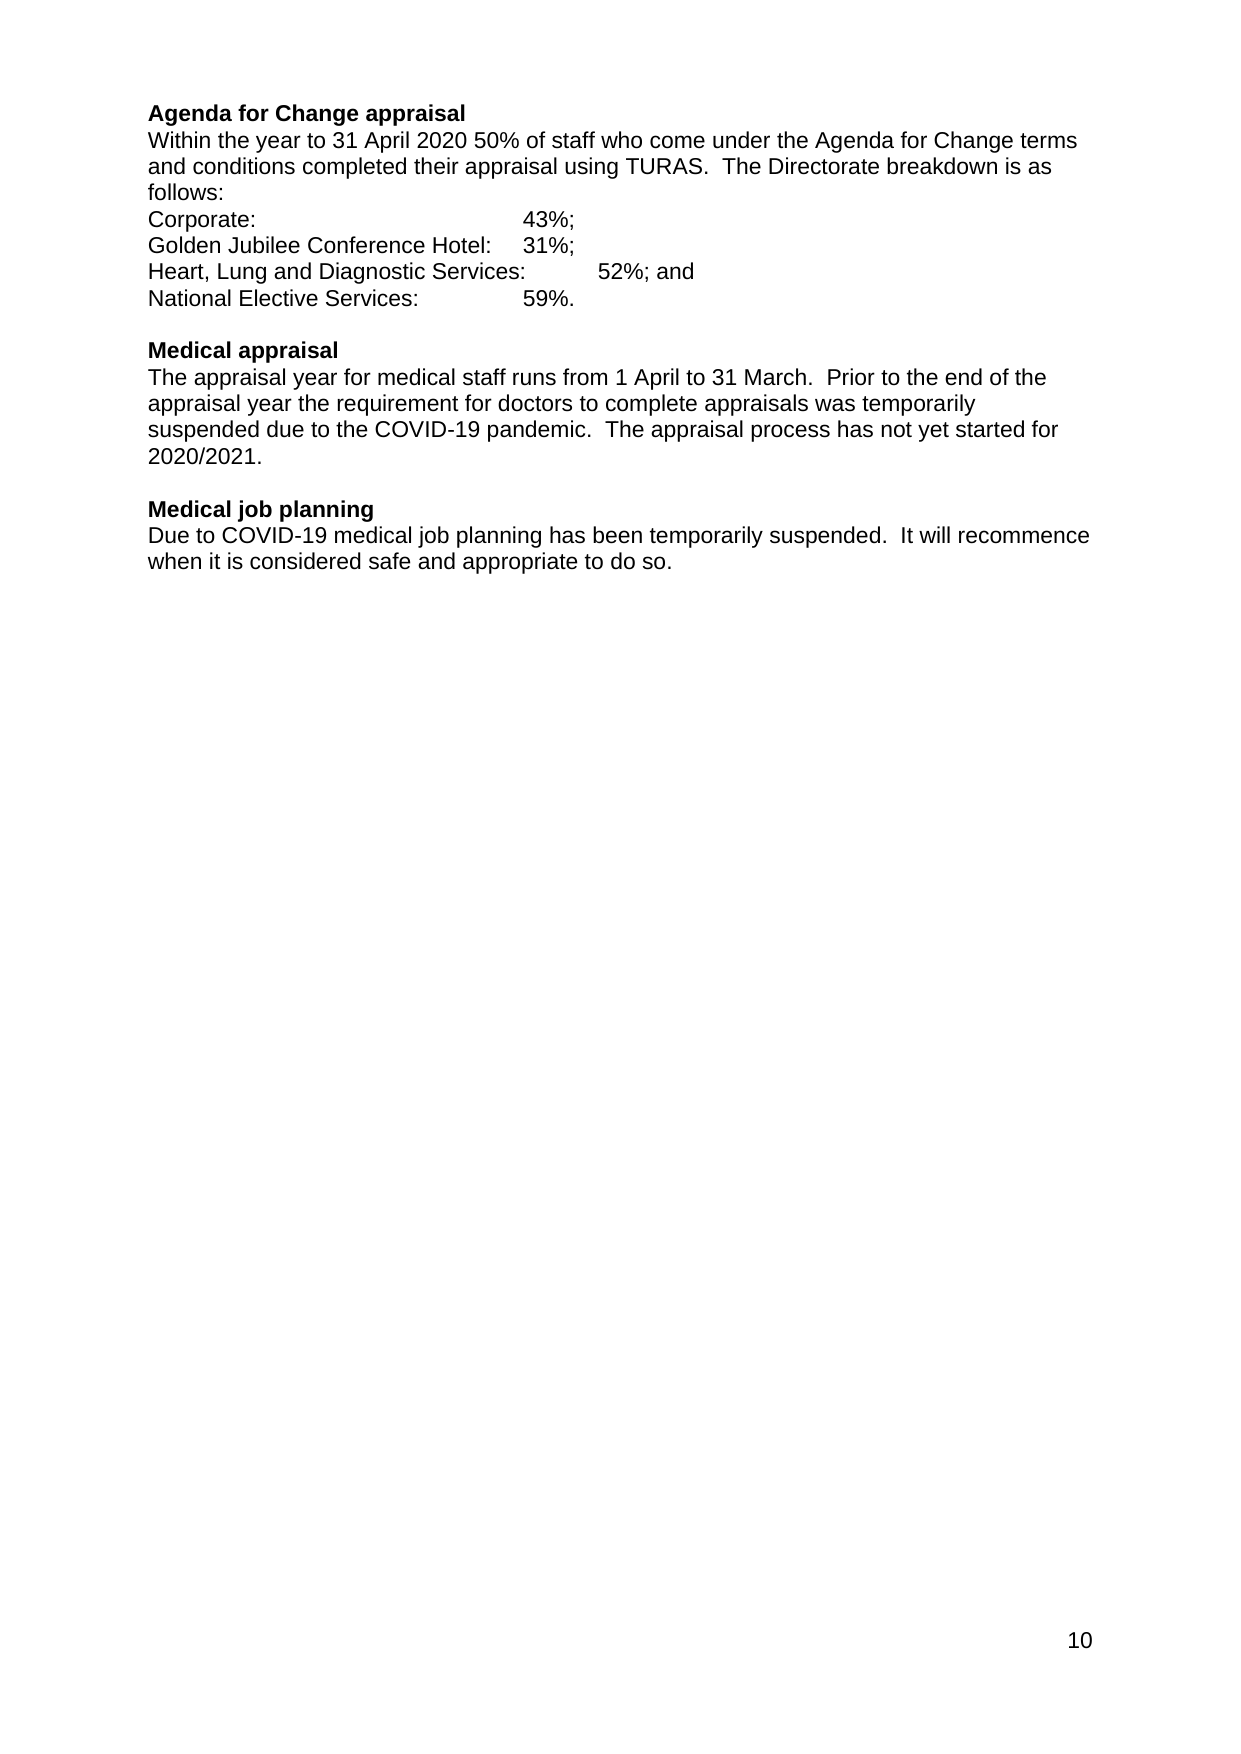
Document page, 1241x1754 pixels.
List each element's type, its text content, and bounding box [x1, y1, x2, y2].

text The appraisal year for medical staff runs from 1 April to 31 March. Prior to the end of the appraisal year the requirement for doctors to complete appraisals was temporarily suspended due to the COVID-19 pandemic. The appraisal process has not yet started for 2020/2021. [148, 364, 1092, 469]
text Medical appraisal [148, 337, 1092, 364]
text Medical job planning [148, 496, 1092, 522]
text Due to COVID-19 medical job planning has been temporarily suspended. It will recommence when it is considered safe and appropriate to do so. [148, 522, 1092, 574]
text Heart, Lung and Diagnostic Services: 52%; and [148, 258, 1092, 285]
text Corporate: 43%; [148, 206, 1092, 232]
text Agenda for Change appraisal [148, 100, 1092, 127]
text Within the year to 31 April 2020 50% of staff who come under the Agenda for Change terms and conditions completed their appraisal using TURAS. The Directorate breakdown is as follows: [148, 127, 1092, 206]
text Golden Jubilee Conference Hotel: 31%; [148, 232, 1092, 258]
text National Elective Services: 59%. [148, 285, 1092, 311]
